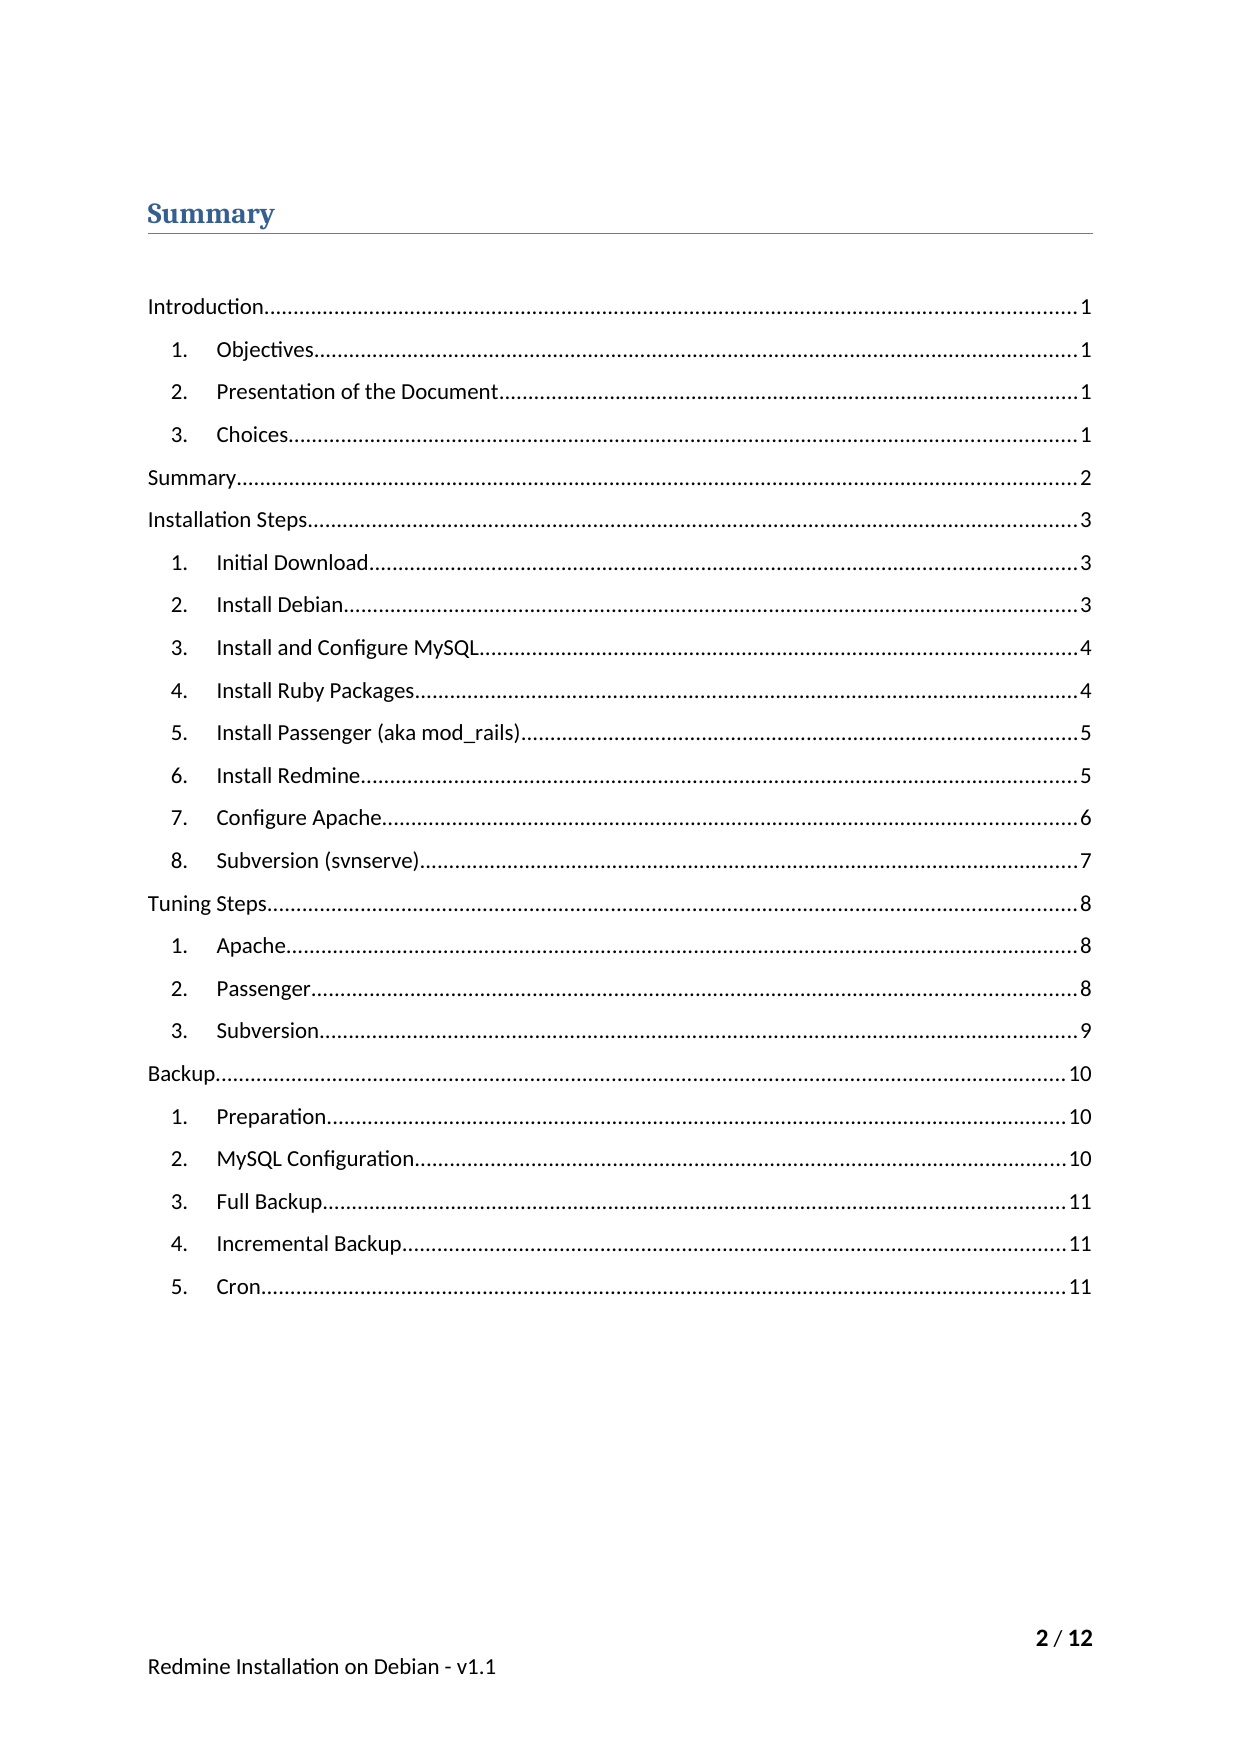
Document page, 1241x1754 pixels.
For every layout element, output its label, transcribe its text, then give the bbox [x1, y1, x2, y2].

text 2. Passenger 8 [171, 974, 1093, 1002]
text 8. Subversion (svnserve) 7 [171, 846, 1093, 874]
text 4. Install Ruby Packages 4 [171, 676, 1093, 704]
text 3. Full Backup 11 [171, 1187, 1093, 1215]
subtitle Summary [148, 198, 1093, 233]
text 2. Install Debian 3 [171, 591, 1093, 618]
text Installation Steps 3 [148, 505, 1093, 533]
text 2. MySQL Configuration 10 [171, 1144, 1093, 1172]
text 1. Initial Download 3 [171, 548, 1093, 576]
text Backup 10 [148, 1059, 1093, 1087]
text 4. Incremental Backup 11 [171, 1229, 1093, 1258]
text 5. Install Passenger (aka mod_rails) 5 [171, 718, 1093, 746]
text 1. Objectives 1 [171, 335, 1093, 363]
text 7. Configure Apache 6 [171, 803, 1093, 832]
text 6. Install Redmine 5 [171, 761, 1093, 789]
text 3. Choices 1 [171, 420, 1093, 448]
text Tuning Steps 8 [148, 889, 1093, 917]
text 3. Install and Configure MySQL 4 [171, 633, 1093, 661]
text 2. Presentation of the Document 1 [171, 377, 1093, 406]
text 1. Preparation 10 [171, 1102, 1093, 1130]
text 1. Apache 8 [171, 931, 1093, 959]
text 3. Subversion 9 [171, 1017, 1093, 1044]
text Summary 2 [148, 463, 1093, 491]
text Introduction 1 [148, 292, 1093, 320]
text 5. Cron 11 [171, 1272, 1093, 1300]
